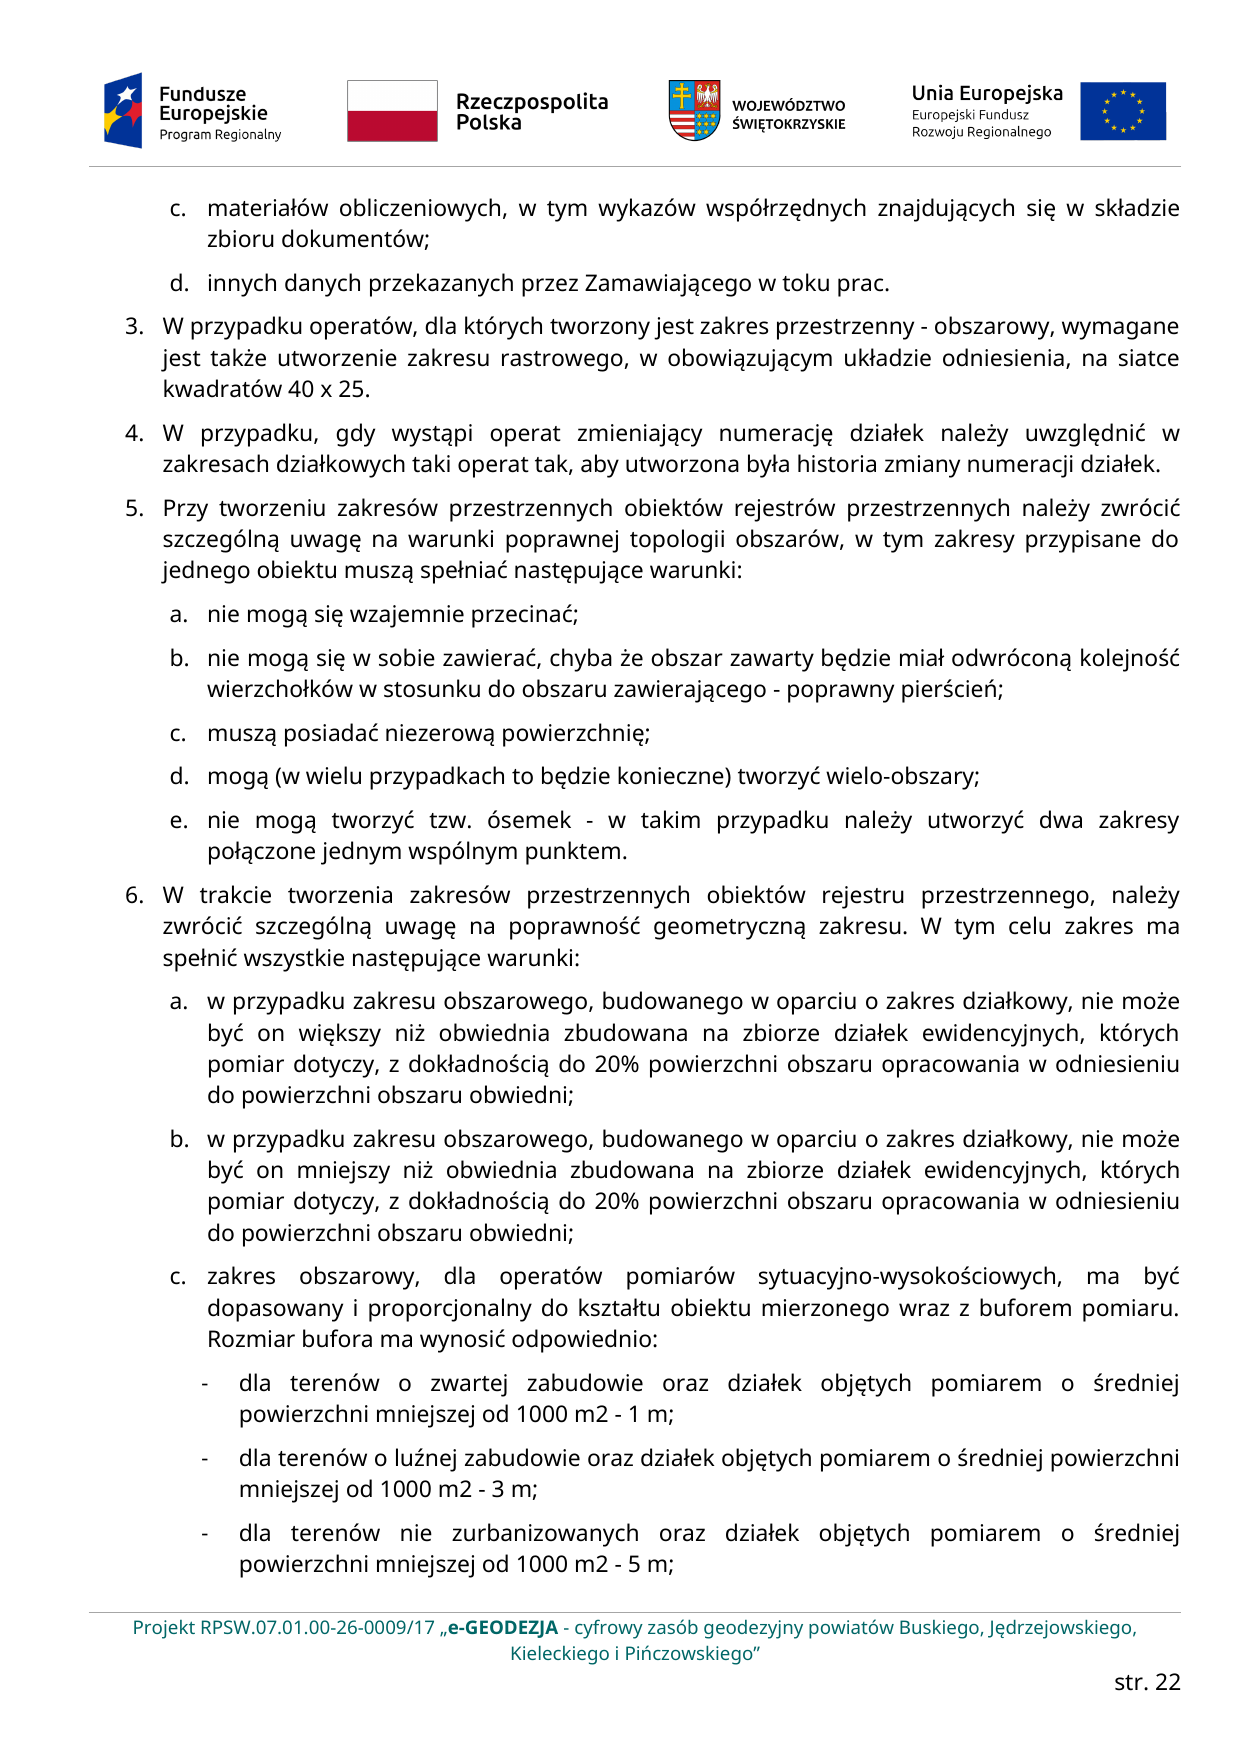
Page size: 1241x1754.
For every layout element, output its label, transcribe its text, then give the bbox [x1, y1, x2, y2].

list w przypadku zakresu obszarowego, budowanego w oparciu o zakres działkowy, nie może być on mniejszy niż obwiednia zbudowana na zbiorze działek ewidencyjnych, których pomiar dotyczy, z dokładnością do 20% powierzchni obszaru opracowania w odniesieniu do powierzchni obszaru obwiedni; [169, 1123, 1181, 1248]
list W przypadku, gdy wystąpi operat zmieniający numerację działek należy uwzględnić w zakresach działkowych taki operat tak, aby utworzona była historia zmiany numeracji działek. [125, 417, 1181, 479]
list Przy tworzeniu zakresów przestrzennych obiektów rejestrów przestrzennych należy zwrócić szczególną uwagę na warunki poprawnej topologii obszarów, w tym zakresy przypisane do jednego obiektu muszą spełniać następujące warunki: [125, 492, 1181, 585]
list dla terenów o luźnej zabudowie oraz działek objętych pomiarem o średniej powierzchni mniejszej od 1000 m2 - 3 m; [201, 1442, 1181, 1504]
list W trakcie tworzenia zakresów przestrzennych obiektów rejestru przestrzennego, należy zwrócić szczególną uwagę na poprawność geometryczną zakresu. W tym celu zakres ma spełnić wszystkie następujące warunki: [125, 879, 1181, 973]
list mogą (w wielu przypadkach to będzie konieczne) tworzyć wielo-obszary; [169, 760, 1181, 792]
list innych danych przekazanych przez Zamawiającego w toku prac. [169, 267, 1181, 298]
list nie mogą tworzyć tzw. ósemek - w takim przypadku należy utworzyć dwa zakresy połączone jednym wspólnym punktem. [169, 804, 1181, 867]
list W przypadku operatów, dla których tworzony jest zakres przestrzenny - obszarowy, wymagane jest także utworzenie zakresu rastrowego, w obowiązującym układzie odniesienia, na siatce kwadratów 40 x 25. [125, 310, 1181, 404]
list nie mogą się w sobie zawierać, chyba że obszar zawarty będzie miał odwróconą kolejność wierzchołków w stosunku do obszaru zawierającego - poprawny pierścień; [169, 642, 1181, 704]
list dla terenów nie zurbanizowanych oraz działek objętych pomiarem o średniej powierzchni mniejszej od 1000 m2 - 5 m; [201, 1517, 1181, 1579]
picture [88, 59, 1182, 164]
list nie mogą się wzajemnie przecinać; [169, 598, 1181, 629]
list muszą posiadać niezerową powierzchnię; [169, 717, 1181, 748]
list dla terenów o zwartej zabudowie oraz działek objętych pomiarem o średniej powierzchni mniejszej od 1000 m2 - 1 m; [201, 1367, 1181, 1429]
list zakres obszarowy, dla operatów pomiarów sytuacyjno-wysokościowych, ma być dopasowany i proporcjonalny do kształtu obiektu mierzonego wraz z buforem pomiaru. Rozmiar bufora ma wynosić odpowiednio: [169, 1260, 1181, 1354]
list w przypadku zakresu obszarowego, budowanego w oparciu o zakres działkowy, nie może być on większy niż obwiednia zbudowana na zbiorze działek ewidencyjnych, których pomiar dotyczy, z dokładnością do 20% powierzchni obszaru opracowania w odniesieniu do powierzchni obszaru obwiedni; [169, 985, 1181, 1110]
list materiałów obliczeniowych, w tym wykazów współrzędnych znajdujących się w składzie zbioru dokumentów; [169, 192, 1181, 254]
